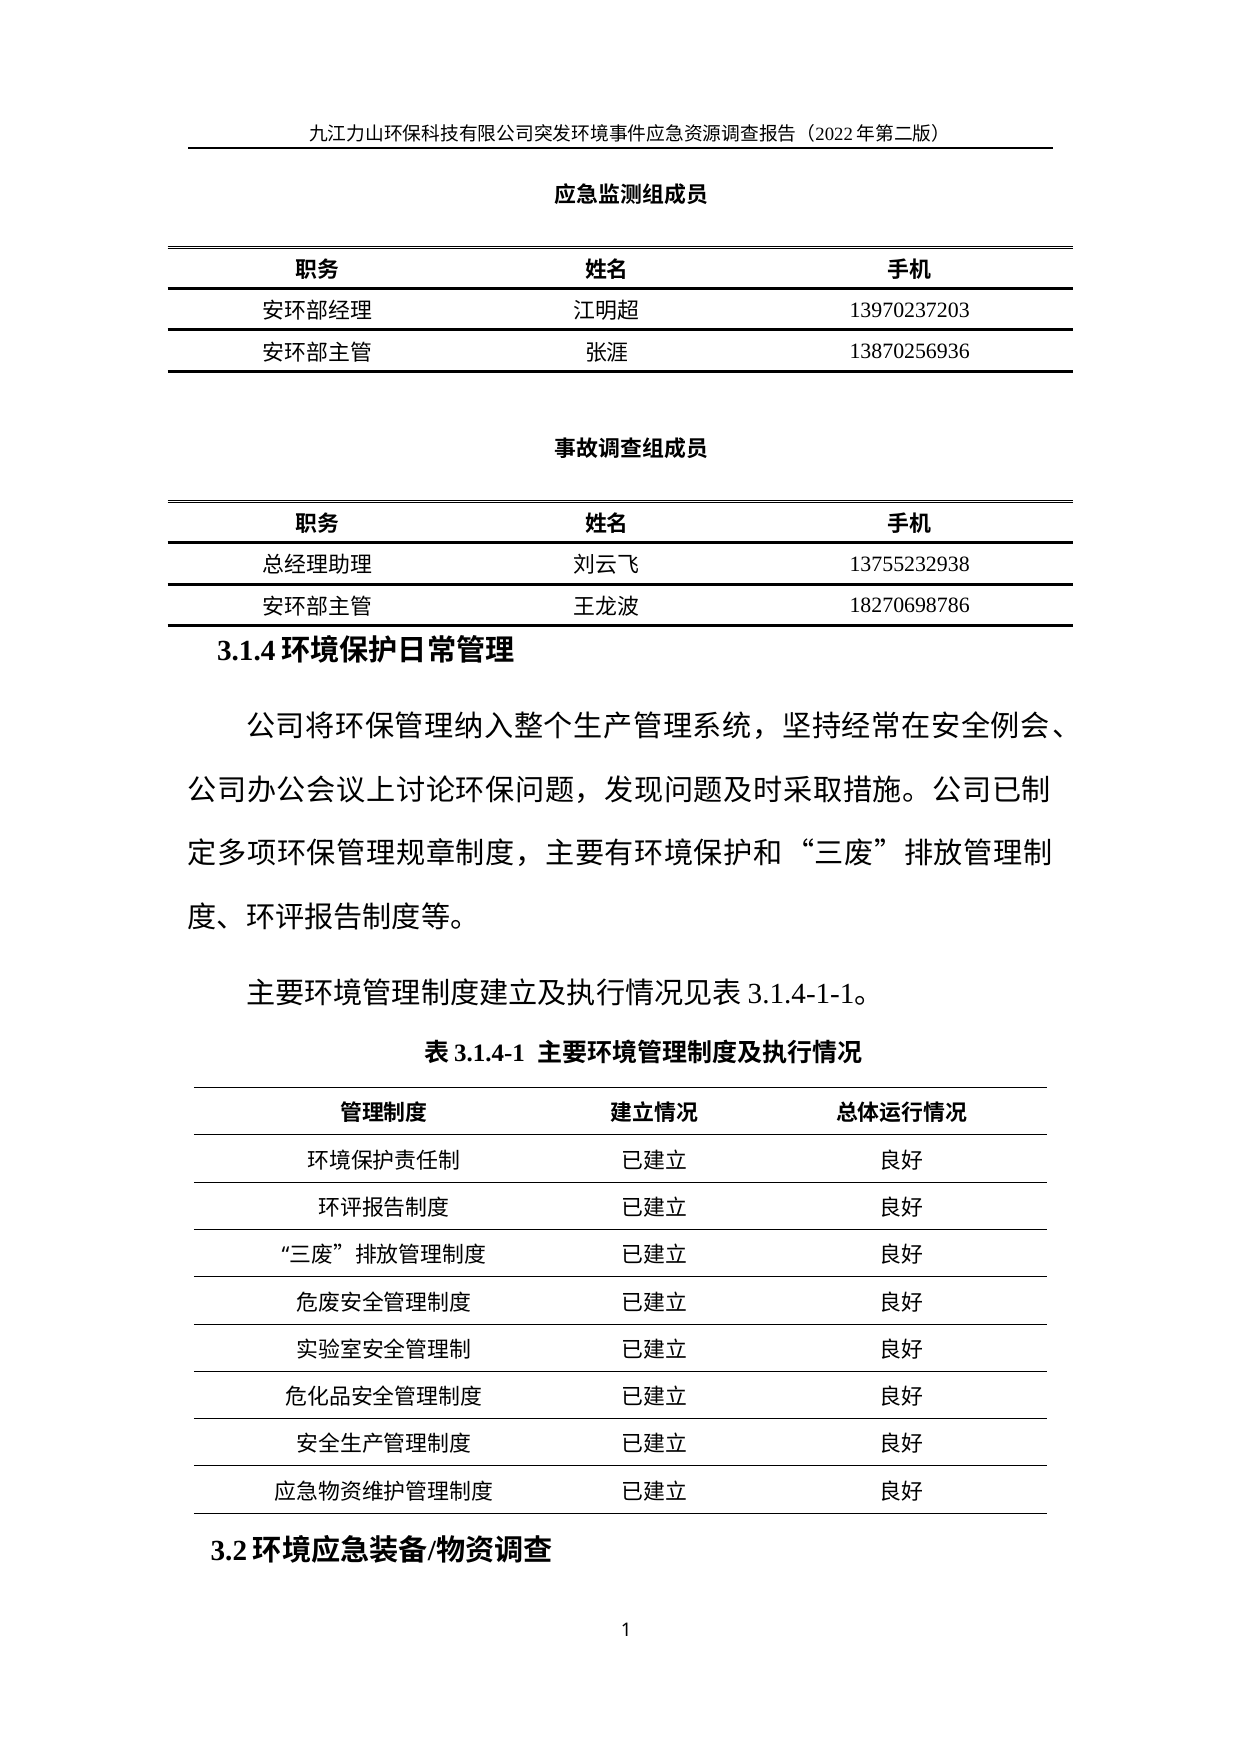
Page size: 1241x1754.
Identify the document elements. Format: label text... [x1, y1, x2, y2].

table_cell 总经理助理 [168, 544, 467, 582]
table_cell 18270698786 [746, 586, 1072, 624]
table_cell 安全生产管理制度 [194, 1419, 552, 1465]
table_cell 已建立 [552, 1419, 734, 1465]
table_cell “三废”排放管理制度 [194, 1230, 552, 1276]
table_cell 危废安全管理制度 [194, 1277, 552, 1323]
table_cell 应急物资维护管理制度 [194, 1466, 552, 1513]
table_cell 王龙波 [467, 586, 746, 624]
table_header 手机 [746, 503, 1072, 541]
table_cell 13970237203 [746, 290, 1072, 328]
text 事故调查组成员 [187, 431, 1053, 463]
table_header 姓名 [467, 503, 746, 541]
table_cell 已建立 [552, 1325, 734, 1371]
table_cell 已建立 [552, 1277, 734, 1323]
table_cell 良好 [734, 1325, 1047, 1371]
subtitle 3.1.4环境保护日常管理 [187, 627, 1053, 669]
table_cell 良好 [734, 1419, 1047, 1465]
table_cell 环境保护责任制 [194, 1135, 552, 1182]
text 主要环境管理制度建立及执行情况见表3.1.4-1-1。 [187, 969, 1053, 1011]
table_cell 良好 [734, 1277, 1047, 1323]
text 表3.1.4-1 主要环境管理制度及执行情况 [233, 1033, 1053, 1069]
table_header 管理制度 [194, 1088, 552, 1134]
table_cell 环评报告制度 [194, 1183, 552, 1229]
table_cell 良好 [734, 1230, 1047, 1276]
table_cell 已建立 [552, 1183, 734, 1229]
table_cell 安环部经理 [168, 290, 467, 328]
table_header 建立情况 [552, 1088, 734, 1134]
table_header 职务 [168, 249, 467, 287]
table_cell 危化品安全管理制度 [194, 1372, 552, 1418]
table_cell 刘云飞 [467, 544, 746, 582]
table_cell 实验室安全管理制 [194, 1325, 552, 1371]
table_cell 已建立 [552, 1372, 734, 1418]
table_cell 良好 [734, 1183, 1047, 1229]
text 3.2环境应急装备/物资调查 [187, 1526, 1053, 1568]
text 应急监测组成员 [187, 177, 1053, 209]
table_header 总体运行情况 [734, 1088, 1047, 1134]
table_cell 已建立 [552, 1230, 734, 1276]
table_cell 13755232938 [746, 544, 1072, 582]
table_cell 已建立 [552, 1466, 734, 1513]
table_cell 良好 [734, 1466, 1047, 1513]
table_cell 13870256936 [746, 331, 1072, 370]
table_cell 张涯 [467, 331, 746, 370]
table_header 手机 [746, 249, 1072, 287]
table_cell 江明超 [467, 290, 746, 328]
text 公司将环保管理纳入整个生产管理系统，坚持经常在安全例会、公司办公会议上讨论环保问题，发现问题及时采取措施。公司已制定多项环保管理规章制度，主要有环境保护和“三废”排放管理制度、环评报告制度等。 [187, 703, 1053, 936]
table_header 职务 [168, 503, 467, 541]
table_cell 安环部主管 [168, 331, 467, 370]
table_cell 安环部主管 [168, 586, 467, 624]
table_cell 良好 [734, 1135, 1047, 1182]
table_cell 已建立 [552, 1135, 734, 1182]
table_cell 良好 [734, 1372, 1047, 1418]
table_header 姓名 [467, 249, 746, 287]
